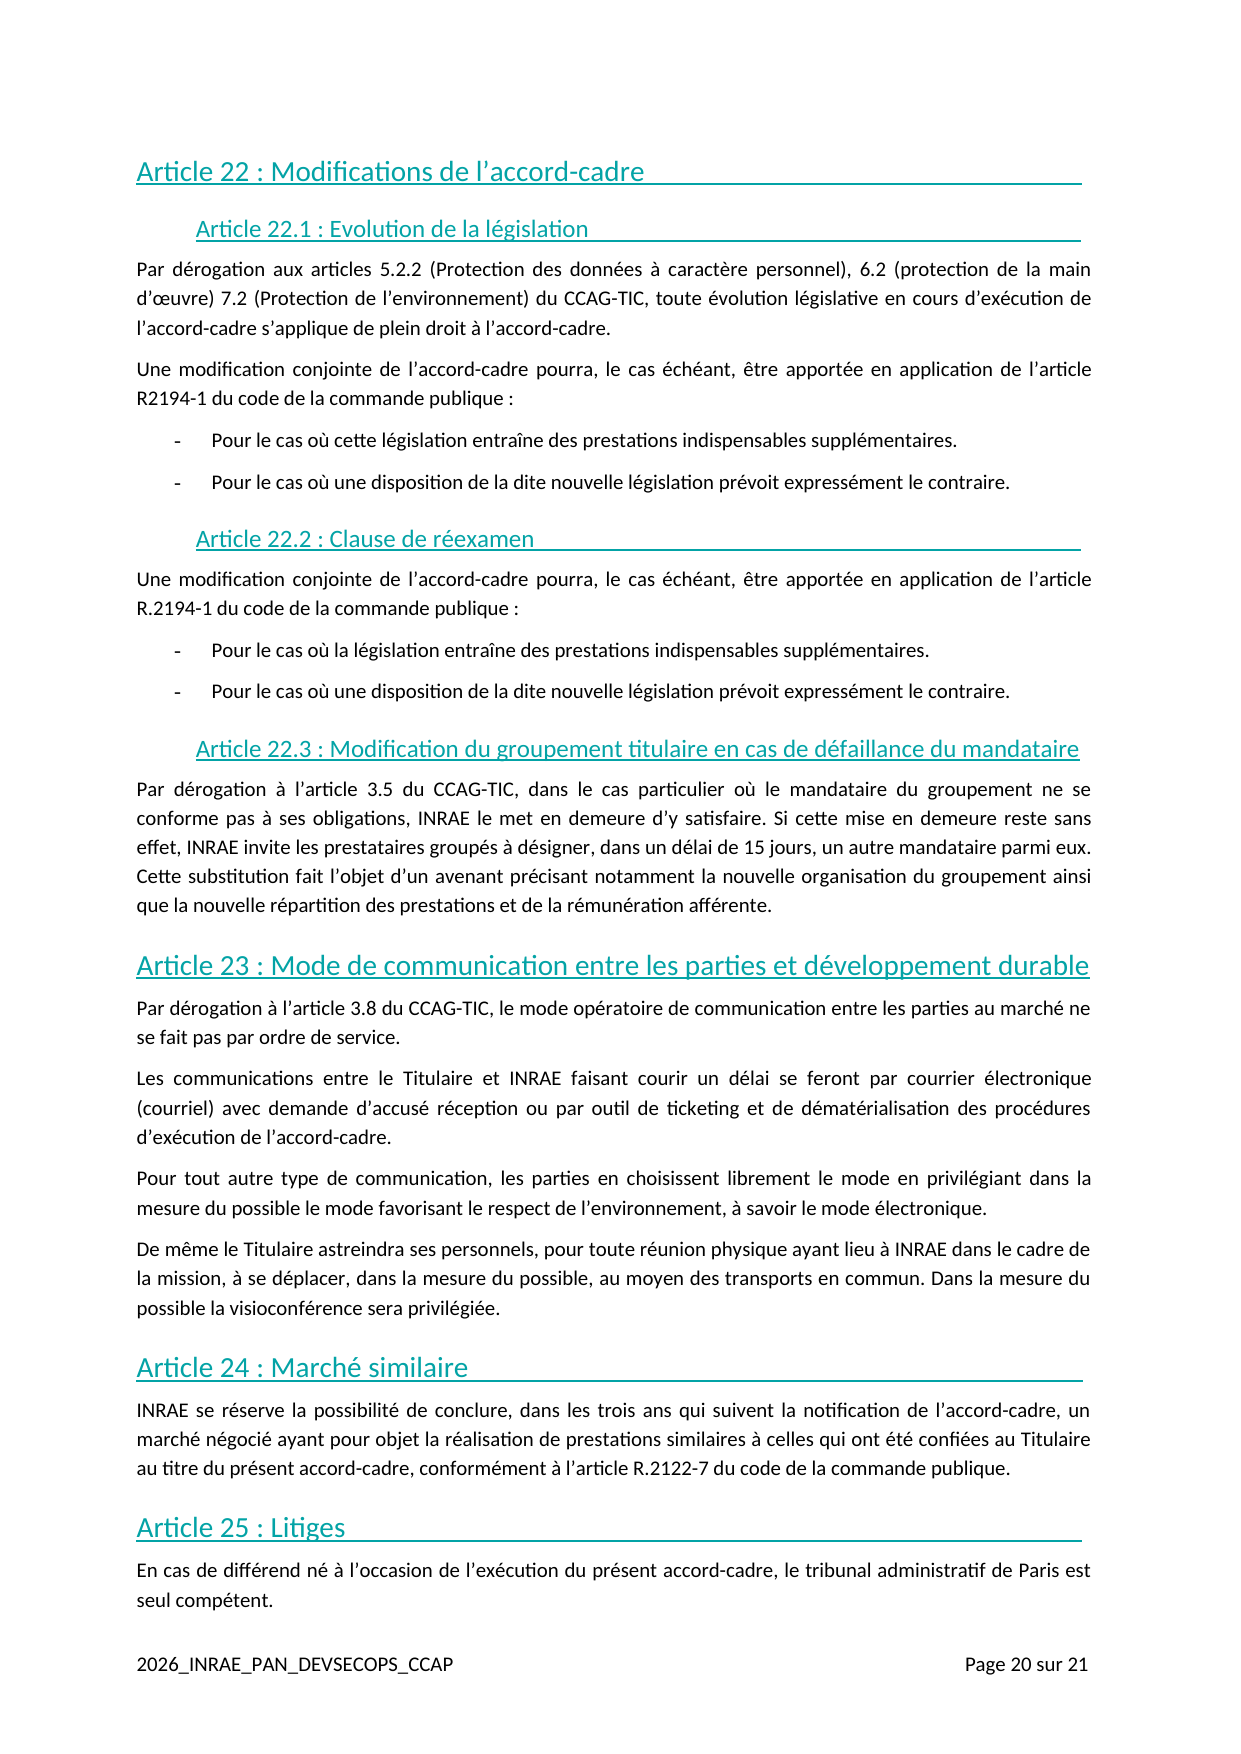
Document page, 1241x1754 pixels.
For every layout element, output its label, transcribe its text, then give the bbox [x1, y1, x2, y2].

text Article 24 : Marché similaire [136, 1349, 1093, 1384]
list Pour le cas où cette législation entraîne des prestations indispensables supplémentaires. [174, 427, 1093, 453]
list Pour le cas où la législation entraîne des prestations indispensables supplémentaires. [174, 637, 1093, 662]
text Pour tout autre type de communication, les parties en choisissent librement le mode en privilégiant dans la mesure du possible le mode favorisant le respect de l’environnement, à savoir le mode électronique. [136, 1166, 1093, 1220]
text De même le Titulaire astreindra ses personnels, pour toute réunion physique ayant lieu à INRAE dans le cadre de la mission, à se déplacer, dans la mesure du possible, au moyen des transports en commun. Dans la mesure du possible la visioconférence sera privilégiée. [136, 1236, 1093, 1320]
text Article 23 : Mode de communication entre les parties et développement durable [136, 947, 1096, 982]
text Article 22.1 : Evolution de la législation [196, 213, 1093, 244]
list Pour le cas où une disposition de la dite nouvelle législation prévoit expressément le contraire. [174, 469, 1093, 494]
text Par dérogation à l’article 3.8 du CCAG-TIC, le mode opératoire de communication entre les parties au marché ne se fait pas par ordre de service. [136, 995, 1093, 1049]
text Par dérogation aux articles 5.2.2 (Protection des données à caractère personnel), 6.2 (protection de la main d’œuvre) 7.2 (Protection de l’environnement) du CCAG-TIC, toute évolution législative en cours d’exécution de l’accord-cadre s’applique de plein droit à l’accord-cadre. [136, 256, 1093, 340]
text Une modification conjointe de l’accord-cadre pourra, le cas échéant, être apportée en application de l’article R2194-1 du code de la commande publique : [136, 356, 1093, 411]
list Pour le cas où une disposition de la dite nouvelle législation prévoit expressément le contraire. [174, 678, 1093, 704]
text Par dérogation à l’article 3.5 du CCAG-TIC, dans le cas particulier où le mandataire du groupement ne se conforme pas à ses obligations, INRAE le met en demeure d’y satisfaire. Si cette mise en demeure reste sans effet, INRAE invite les prestataires groupés à désigner, dans un délai de 15 jours, un autre mandataire parmi eux. Cette substitution fait l’objet d’un avenant précisant notamment la nouvelle organisation du groupement ainsi que la nouvelle répartition des prestations et de la rémunération afférente. [136, 776, 1093, 918]
text Article 25 : Litiges [136, 1509, 1093, 1545]
text Article 22.2 : Clause de réexamen [196, 523, 1093, 553]
text En cas de différend né à l’occasion de l’exécution du présent accord-cadre, le tribunal administratif de Paris est seul compétent. [136, 1558, 1093, 1612]
text Article 22 : Modifications de l’accord-cadre [136, 153, 1093, 188]
text INRAE se réserve la possibilité de conclure, dans les trois ans qui suivent la notification de l’accord-cadre, un marché négocié ayant pour objet la réalisation de prestations similaires à celles qui ont été confiées au Titulaire au titre du présent accord-cadre, conformément à l’article R.2122-7 du code de la commande publique. [136, 1397, 1093, 1481]
text Article 22.3 : Modification du groupement titulaire en cas de défaillance du mandataire [196, 733, 1093, 763]
text Une modification conjointe de l’accord-cadre pourra, le cas échéant, être apportée en application de l’article R.2194-1 du code de la commande publique : [136, 566, 1093, 621]
text Les communications entre le Titulaire et INRAE faisant courir un délai se feront par courrier électronique (courriel) avec demande d’accusé réception ou par outil de ticketing et de dématérialisation des procédures d’exécution de l’accord-cadre. [136, 1066, 1093, 1149]
